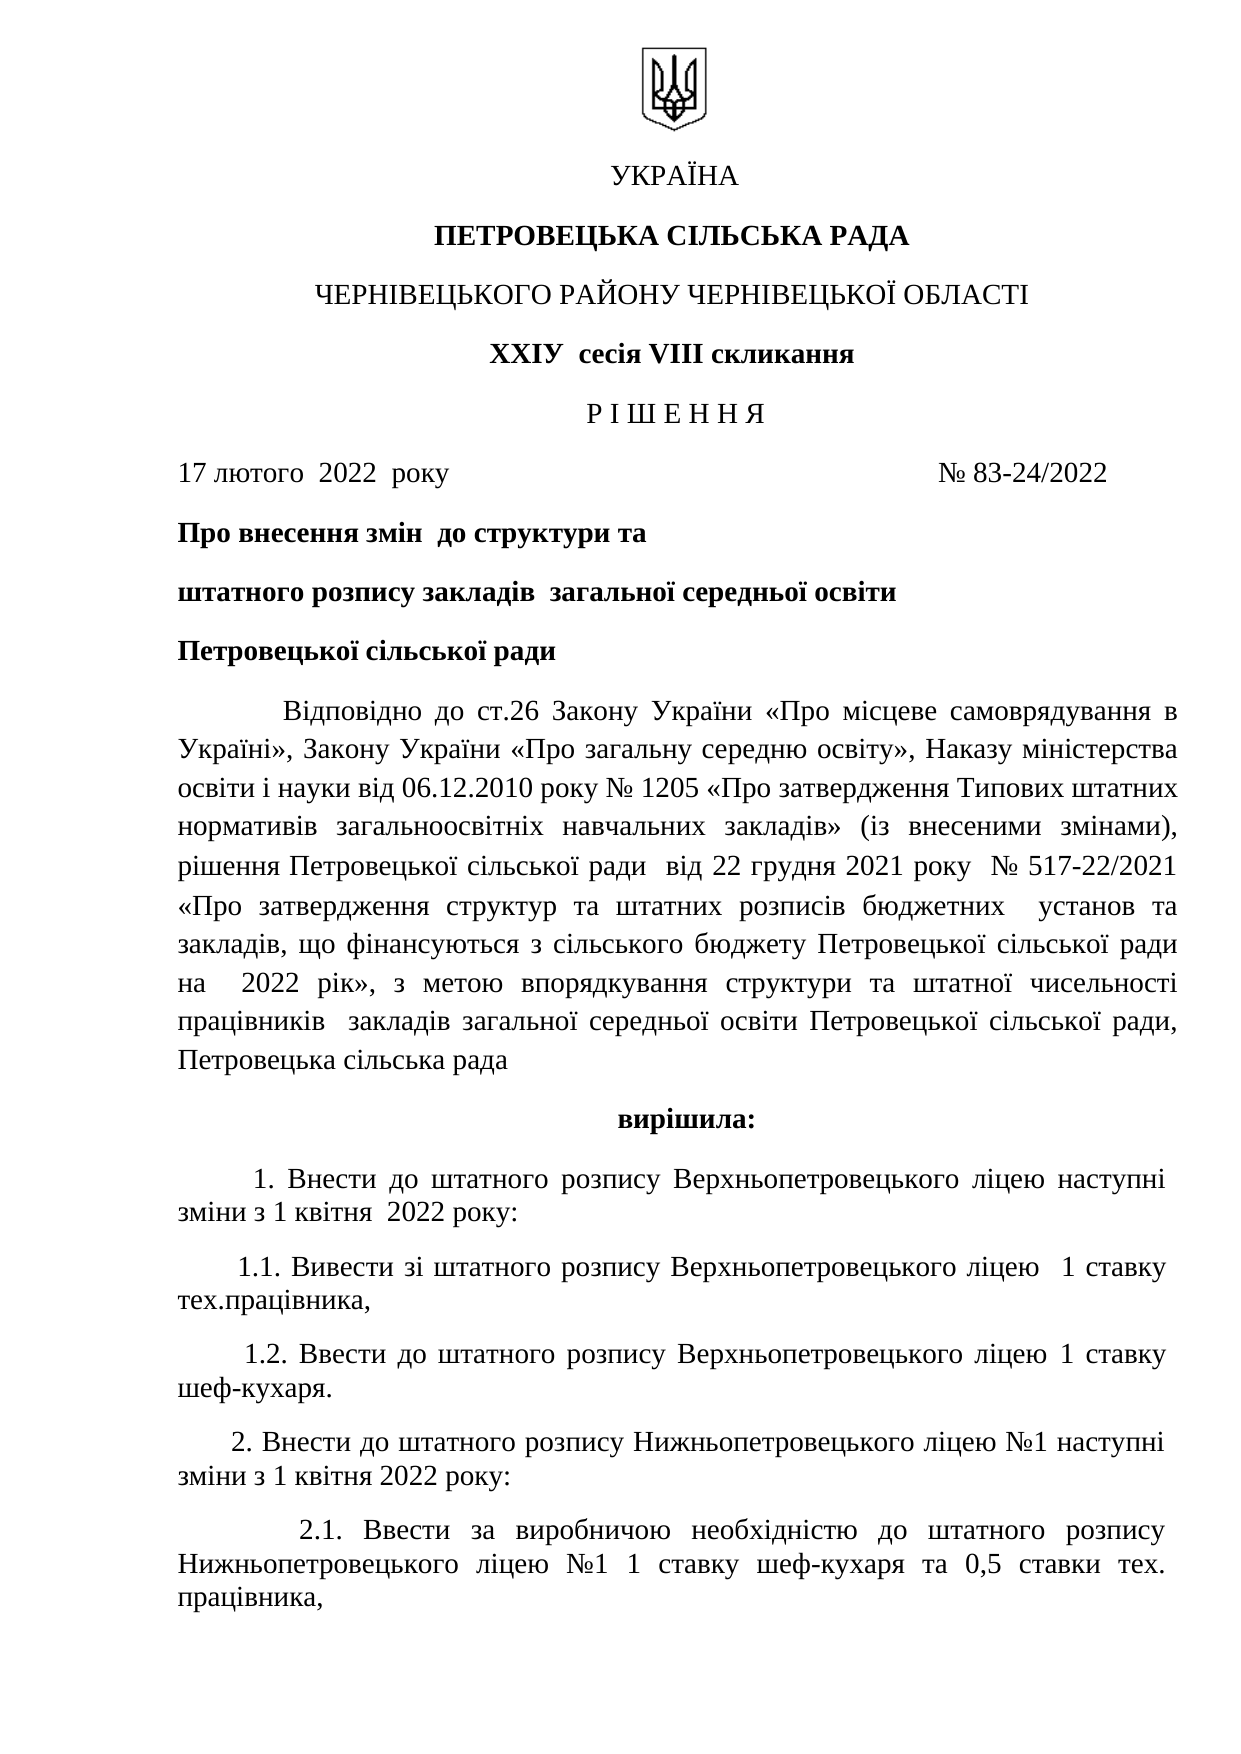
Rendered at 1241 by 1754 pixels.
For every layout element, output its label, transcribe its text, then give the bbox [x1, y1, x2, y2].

text ХХІУ сесія VІIІ скликання [177, 337, 1167, 370]
text Петровецької сільської ради [177, 633, 1167, 667]
text 1. Внести до штатного розпису Верхньопетровецького ліцею наступні зміни з 1 квітня 2022 року: [177, 1161, 1167, 1228]
text УКРАЇНА [177, 158, 1172, 192]
text Відповідно до ст.26 Закону України «Про місцеве самоврядування в Україні», Закону України «Про загальну середню освіту», Наказу міністерства освіти і науки від 06.12.2010 року № 1205 «Про затвердження Типових штатних нормативів загальноосвітніх навчальних закладів» (із внесеними змінами), рішення Петровецької сільської ради від 22 грудня 2021 року № 517-22/2021 «Про затвердження структур та штатних розписів бюджетних установ та закладів, що фінансуються з сільського бюджету Петровецької сільської ради на 2022 рік», з метою впорядкування структури та штатної чисельності працівників закладів загальної середньої освіти Петровецької сільської ради, Петровецька сільська рада [177, 693, 1179, 1076]
text ПЕТРОВЕЦЬКА СІЛЬСЬКА РАДА [177, 218, 1167, 251]
text штатного розпису закладів загальної середньої освіти [177, 574, 1167, 608]
text 1.1. Вивести зі штатного розпису Верхньопетровецького ліцею 1 ставку тех.працівника, [177, 1249, 1167, 1316]
text 1.2. Ввести до штатного розпису Верхньопетровецького ліцею 1 ставку шеф-кухаря. [177, 1337, 1167, 1404]
text Р І Ш Е Н Н Я [177, 396, 1167, 429]
text 2.1. Ввести за виробничою необхідністю до штатного розпису Нижньопетровецького ліцею №1 1 ставку шеф-кухаря та 0,5 ставки тех. працівника, [177, 1512, 1167, 1613]
text ЧЕРНІВЕЦЬКОГО РАЙОНУ ЧЕРНІВЕЦЬКОЇ ОБЛАСТІ [177, 277, 1167, 311]
picture [638, 44, 711, 134]
text Про внесення змін до структури та [177, 515, 1167, 548]
text 17 лютого 2022 року № 83-24/2022 [177, 455, 1167, 489]
text 2. Внести до штатного розпису Нижньопетровецького ліцею №1 наступні зміни з 1 квітня 2022 року: [177, 1424, 1167, 1492]
text вирішила: [177, 1101, 1196, 1135]
